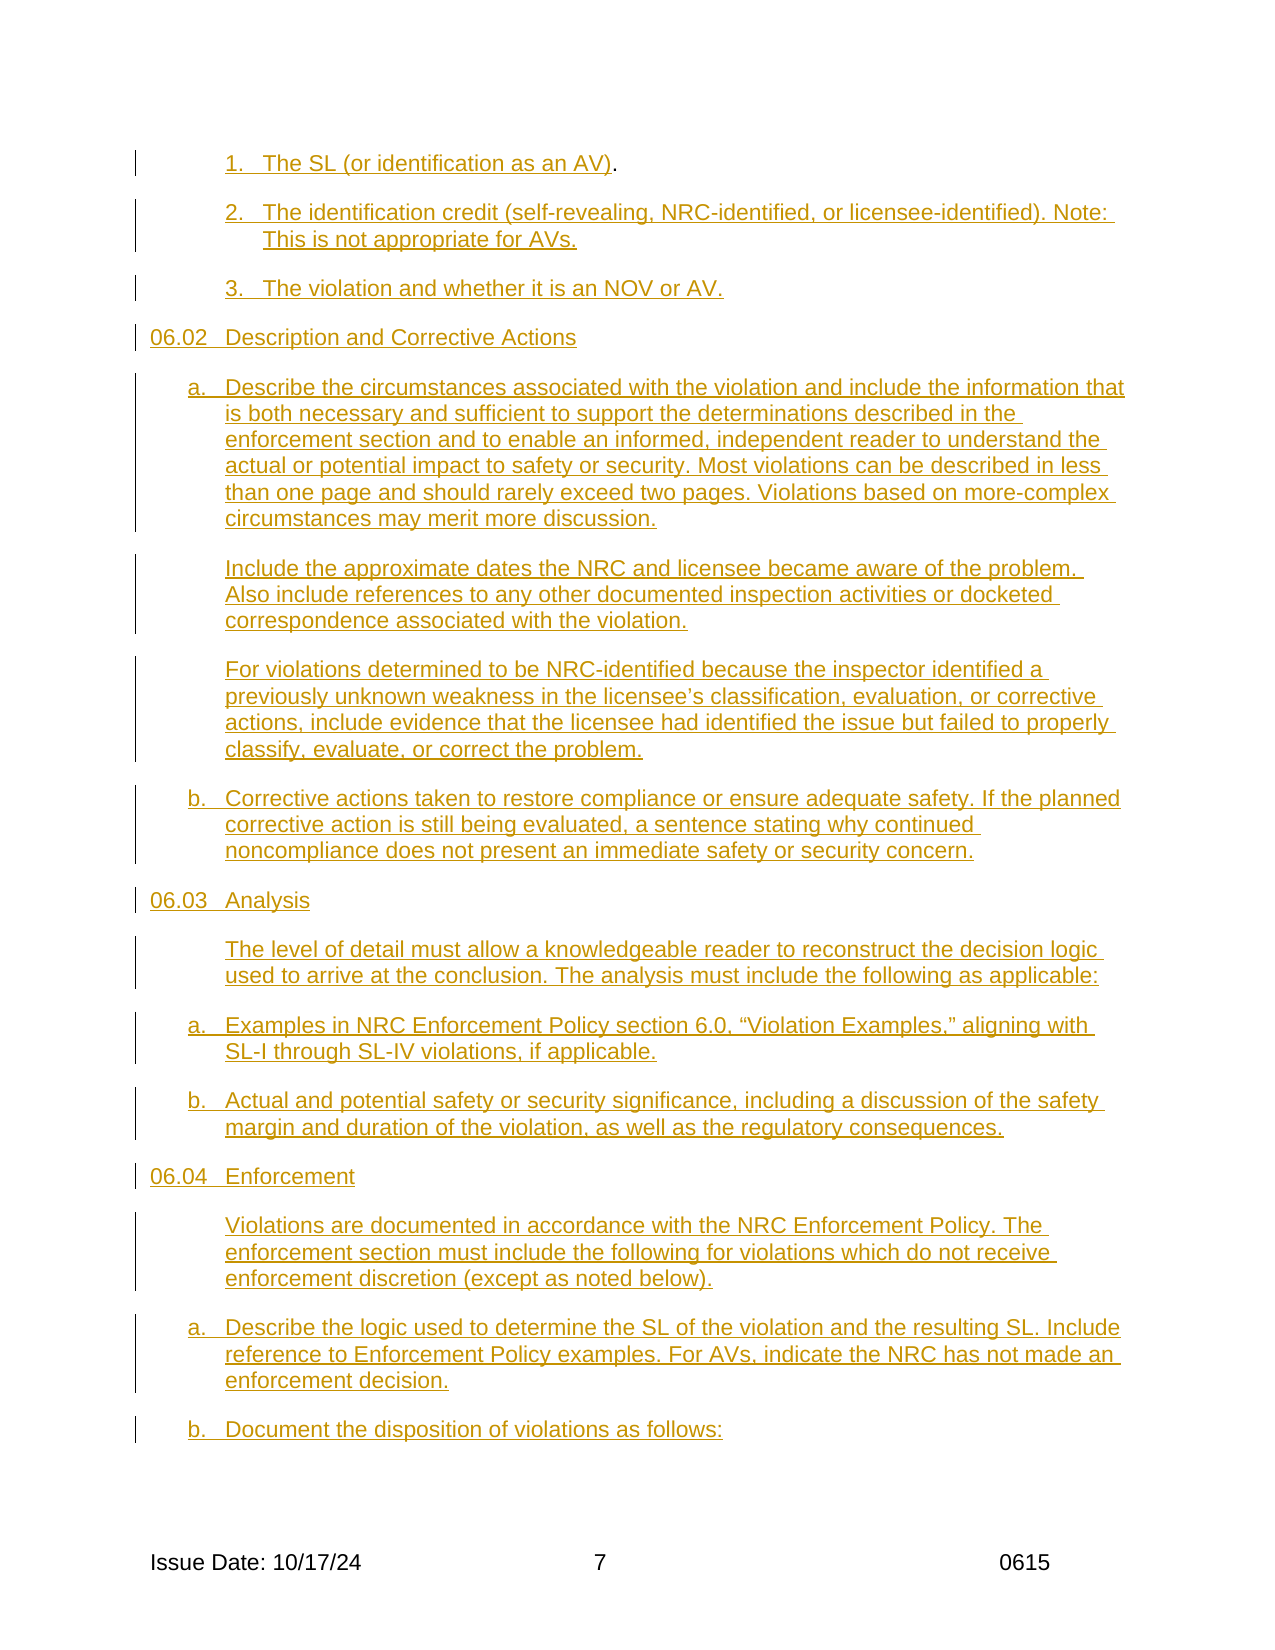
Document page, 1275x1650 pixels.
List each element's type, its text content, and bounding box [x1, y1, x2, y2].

list . [225, 150, 1125, 176]
